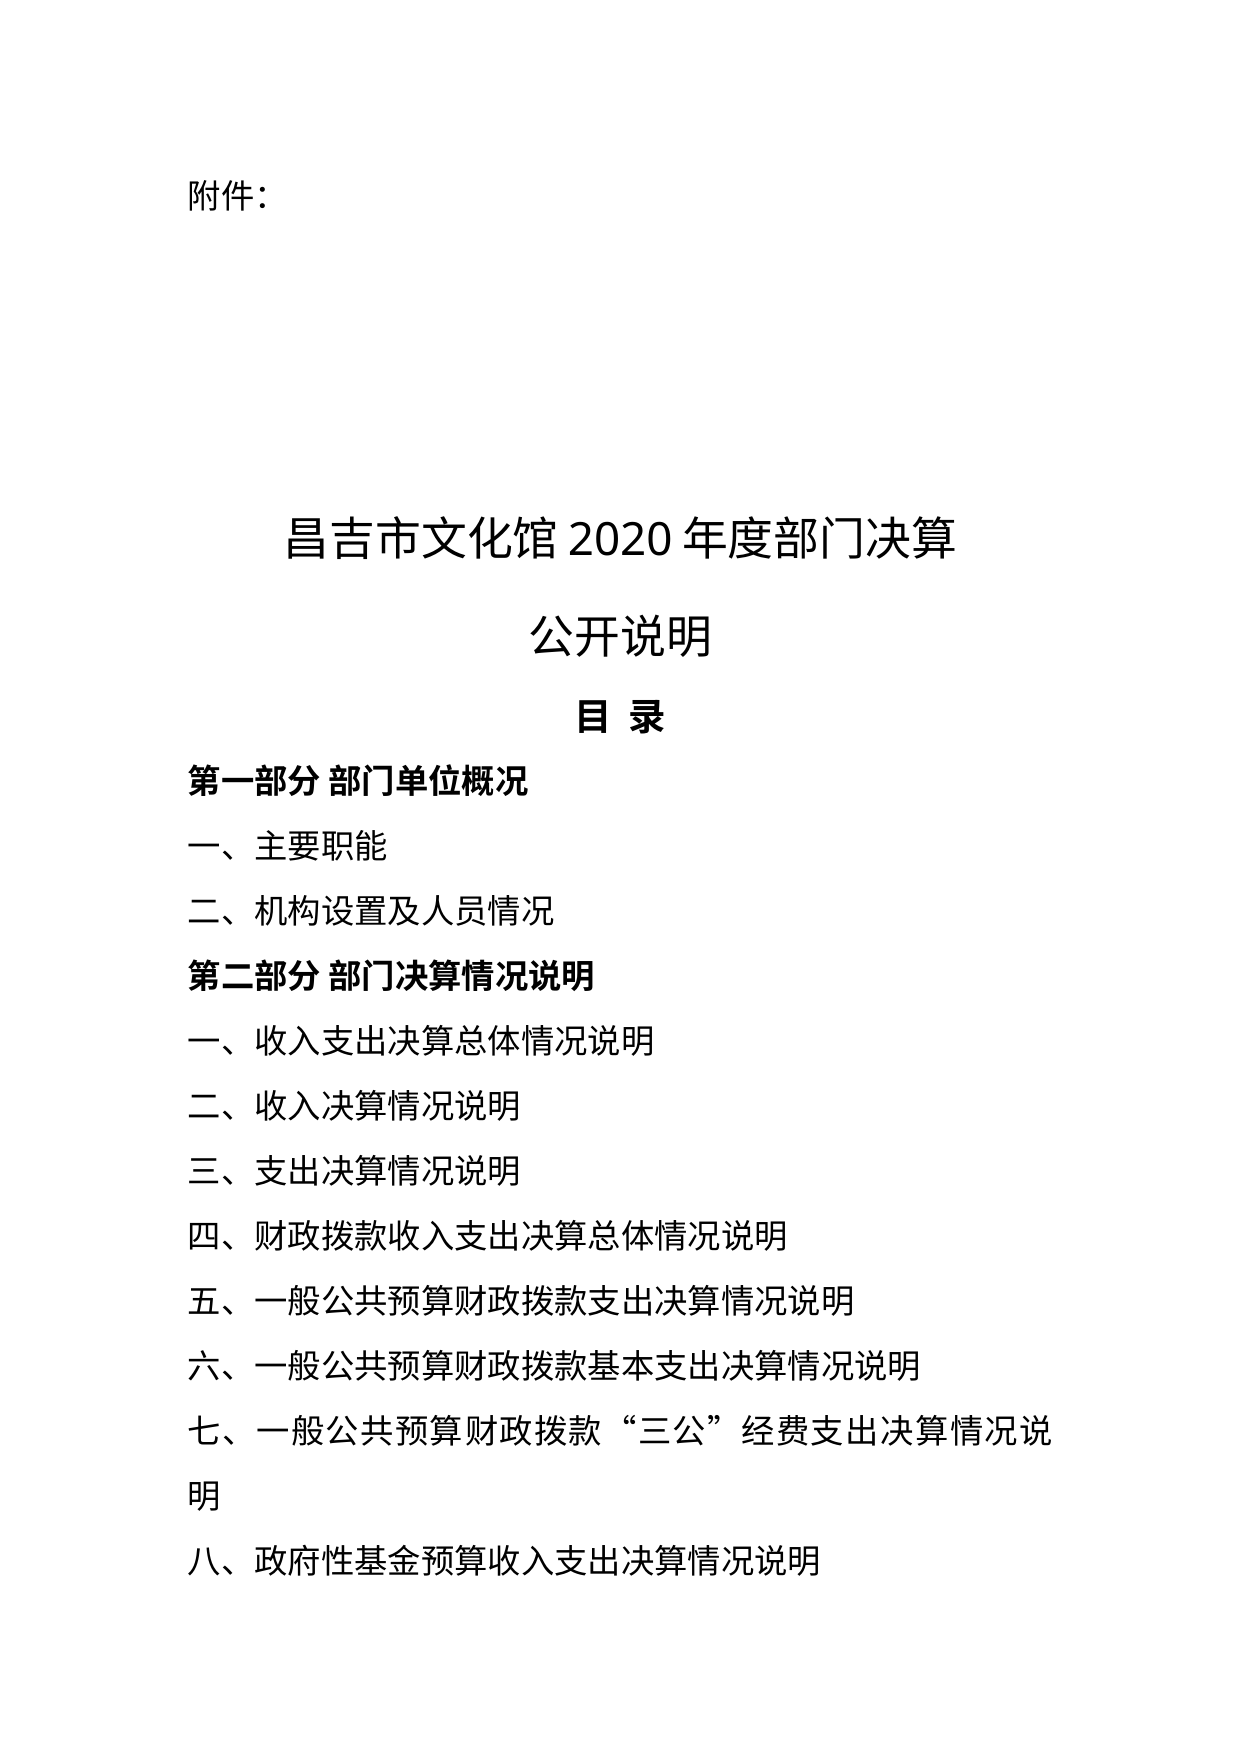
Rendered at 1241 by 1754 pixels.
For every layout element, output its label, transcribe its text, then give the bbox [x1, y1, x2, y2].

text 昌吉市文化馆2020年度部门决算 [187, 487, 1053, 584]
text 公开说明 [187, 584, 1053, 682]
text 一、收入支出决算总体情况说明 [187, 1007, 1053, 1072]
text 六、一般公共预算财政拨款基本支出决算情况说明 [187, 1332, 1053, 1397]
text 八、政府性基金预算收入支出决算情况说明 [187, 1527, 1053, 1592]
text 四、财政拨款收入支出决算总体情况说明 [187, 1202, 1053, 1267]
text 目 录 [187, 682, 1053, 747]
text 二、机构设置及人员情况 [187, 877, 1053, 942]
text 三、支出决算情况说明 [187, 1137, 1053, 1202]
text 二、收入决算情况说明 [187, 1072, 1053, 1137]
text 第二部分 部门决算情况说明 [187, 942, 1053, 1007]
text 七、一般公共预算财政拨款“三公”经费支出决算情况说明 [187, 1397, 1053, 1527]
text 第一部分 部门单位概况 [187, 747, 1053, 812]
text 五、一般公共预算财政拨款支出决算情况说明 [187, 1267, 1053, 1332]
text 附件： [187, 162, 1053, 227]
text 一、主要职能 [187, 812, 1053, 877]
